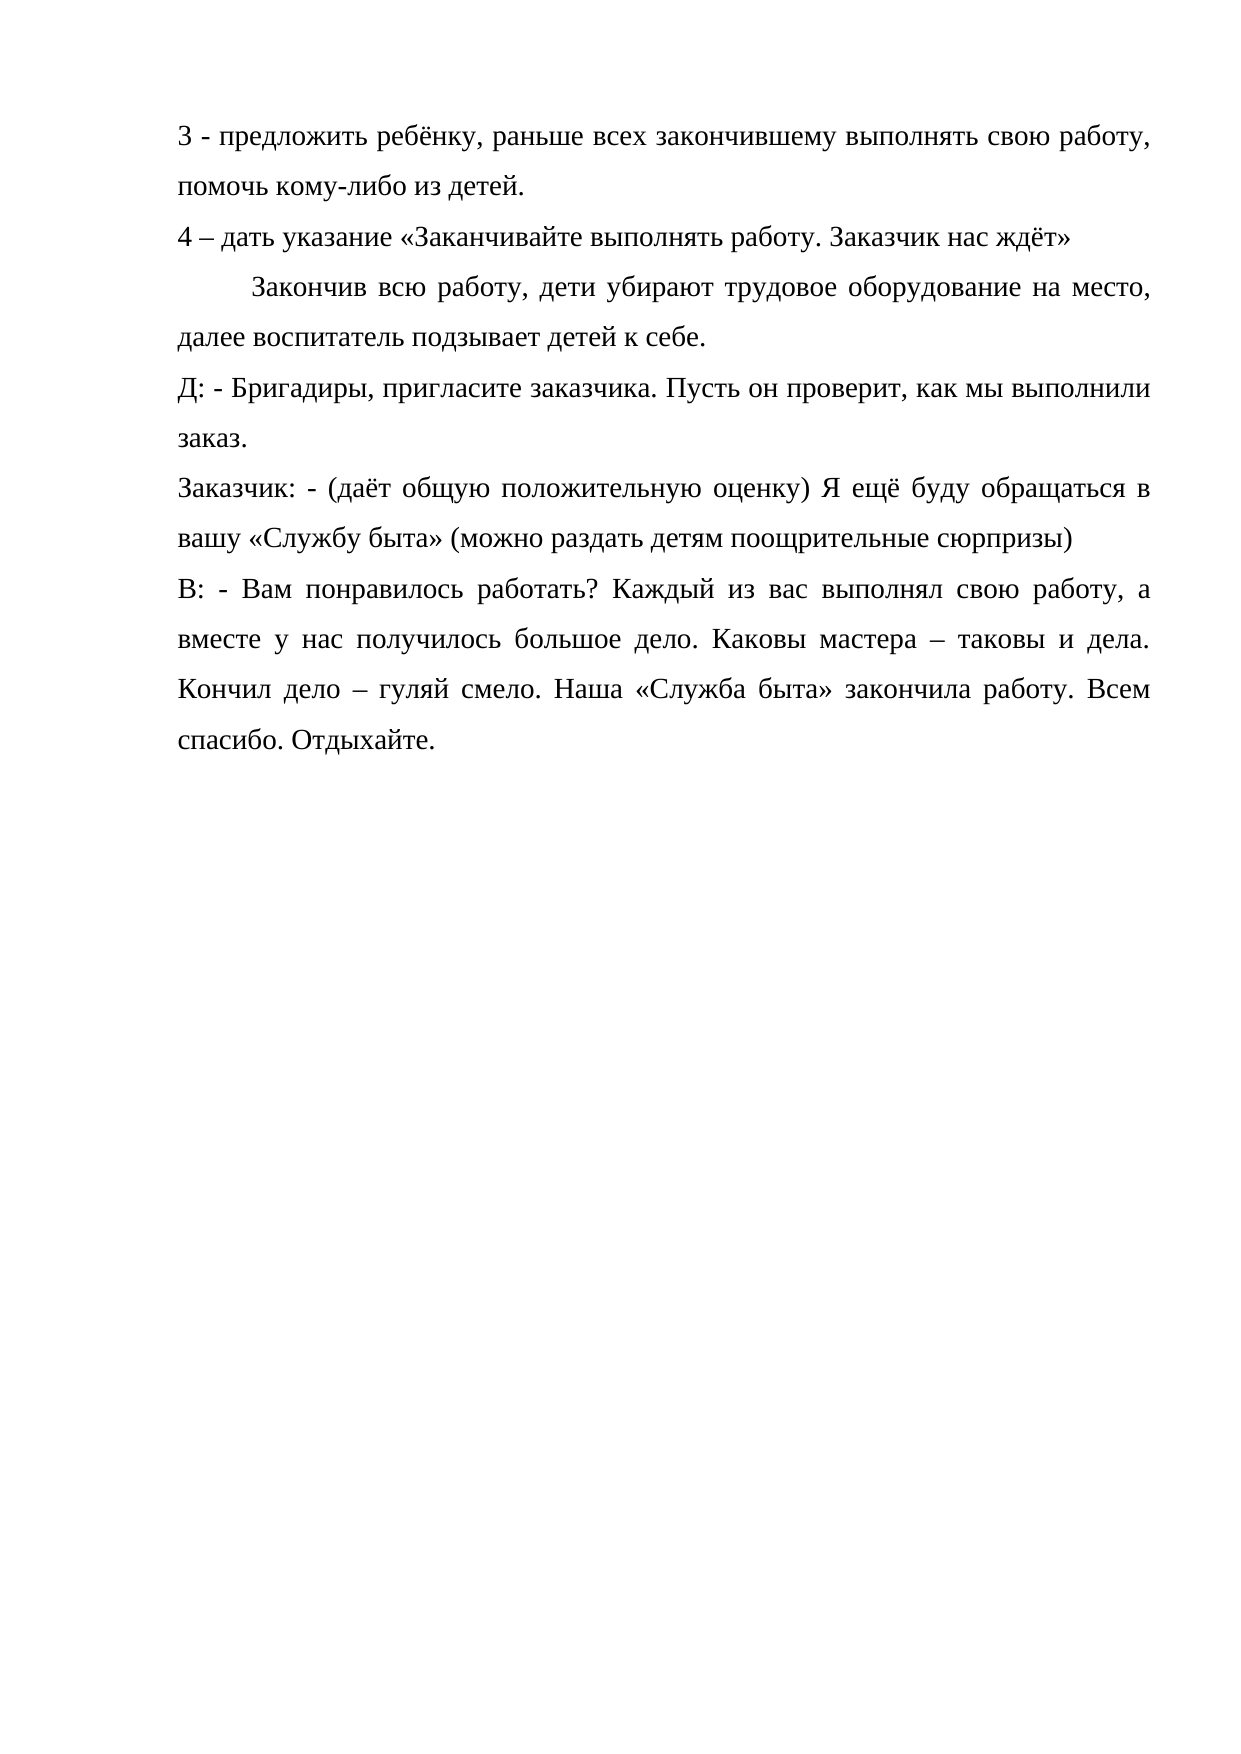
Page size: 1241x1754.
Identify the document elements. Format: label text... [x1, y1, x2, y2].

text Д: - Бригадиры, пригласите заказчика. Пусть он проверит, как мы выполнили заказ. [177, 370, 1152, 453]
text Заказчик: - (даёт общую положительную оценку) Я ещё буду обращаться в вашу «Службу быта» (можно раздать детям поощрительные сюрпризы) [177, 470, 1152, 554]
text 4 – дать указание «Заканчивайте выполнять работу. Заказчик нас ждёт» [177, 219, 1152, 252]
text 3 - предложить ребёнку, раньше всех закончившему выполнять свою работу, помочь кому-либо из детей. [177, 118, 1152, 202]
text В: - Вам понравилось работать? Каждый из вас выполнял свою работу, а вместе у нас получилось большое дело. Каковы мастера – таковы и дела. Кончил дело – гуляй смело. Наша «Служба быта» закончила работу. Всем спасибо. Отдыхайте. [177, 571, 1152, 755]
text Закончив всю работу, дети убирают трудовое оборудование на место, далее воспитатель подзывает детей к себе. [177, 269, 1152, 353]
